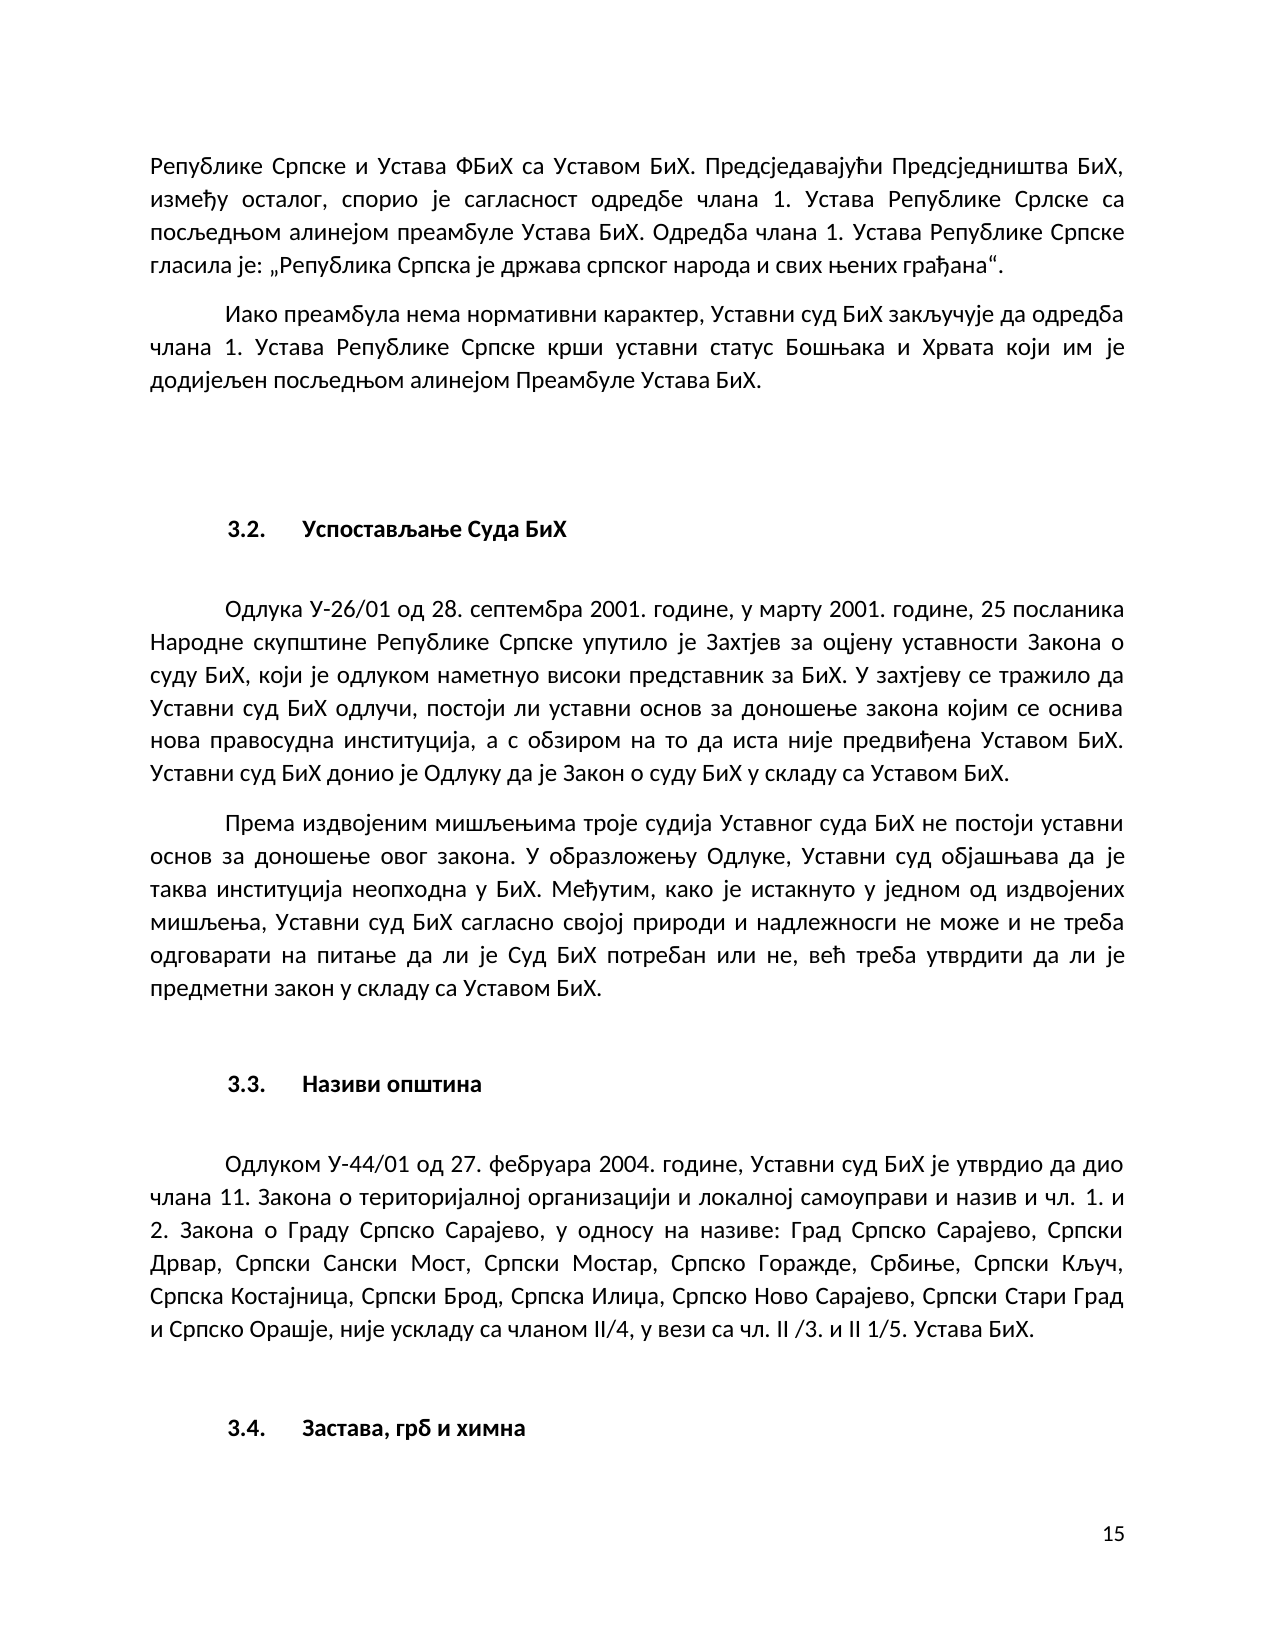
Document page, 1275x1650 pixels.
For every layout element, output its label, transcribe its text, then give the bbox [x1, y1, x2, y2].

list Успостављање Суда БиХ [227, 513, 1125, 543]
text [150, 150, 1125, 279]
text Иако преамбула нема нормативни карактер, Уставни суд БиХ закључује да одредба члана 1. Устава Републике Српске крши уставни статус Бошњака и Хрвата који им je додијељен посљедњом алинејом Преамбуле Устава БиХ. [150, 298, 1125, 395]
text Одлуком У-44/01 од 27. фебруара 2004. године, Уставни суд БиХ је утврдио да дио члана 11. Закона о територијалној организацији и локалној самоуправи и назив и чл. 1. и 2. Закона о Граду Српско Сарајево, у односу на називе: Град Српско Сарајево, Српски Дрвар, Српски Сански Мост, Српски Мостар, Српско Горажде, Србиње, Српски Кључ, Српска Костајница, Српски Брод, Српска Илиџа, Српско Ново Сарајево, Српски Стари Град и Српско Орашје, није ускладу са чланом II/4, у вези са чл. II /3. и II 1/5. Устава БиХ. [150, 1148, 1125, 1344]
list Називи општина [227, 1068, 1125, 1099]
list Застава, грб и химна [227, 1412, 1125, 1443]
text Одлука У-26/01 од 28. септембра 2001. године, у марту 2001. године, 25 посланика Народне скупштине Републике Српске упутило je Захтјев за оцјену уставности Закона о суду БиХ, који je одлуком наметнуо високи представник за БиХ. У захтјеву се тражило да Уставни суд БиХ одлучи, постоји ли уставни основ за доношење закона којим се оснива нова правосудна институција, a с обзиром на то да иста није предвиђена Уставом БиХ. Уставни суд БиХ донио je Одлуку да je Закон о суду БиХ у складу са Уставом БиХ. [150, 593, 1125, 788]
text Према издвојеним мишљењима троје судија Уставног суда БиХ не постоји уставни основ за доношење овог закона. У образложењу Одлуке, Уставни суд објашњава да je таква институција неопходна у БиХ. Међутим, како je истакнуто у једном од издвојених мишљења, Уставни суд БиХ сагласно cвојој природи и надлежносги не може и не треба одговарати на питање да ли je Суд БиХ потребан или не, већ треба утврдити да ли je предметни закон у складу са Уставом БиХ. [150, 807, 1125, 1002]
